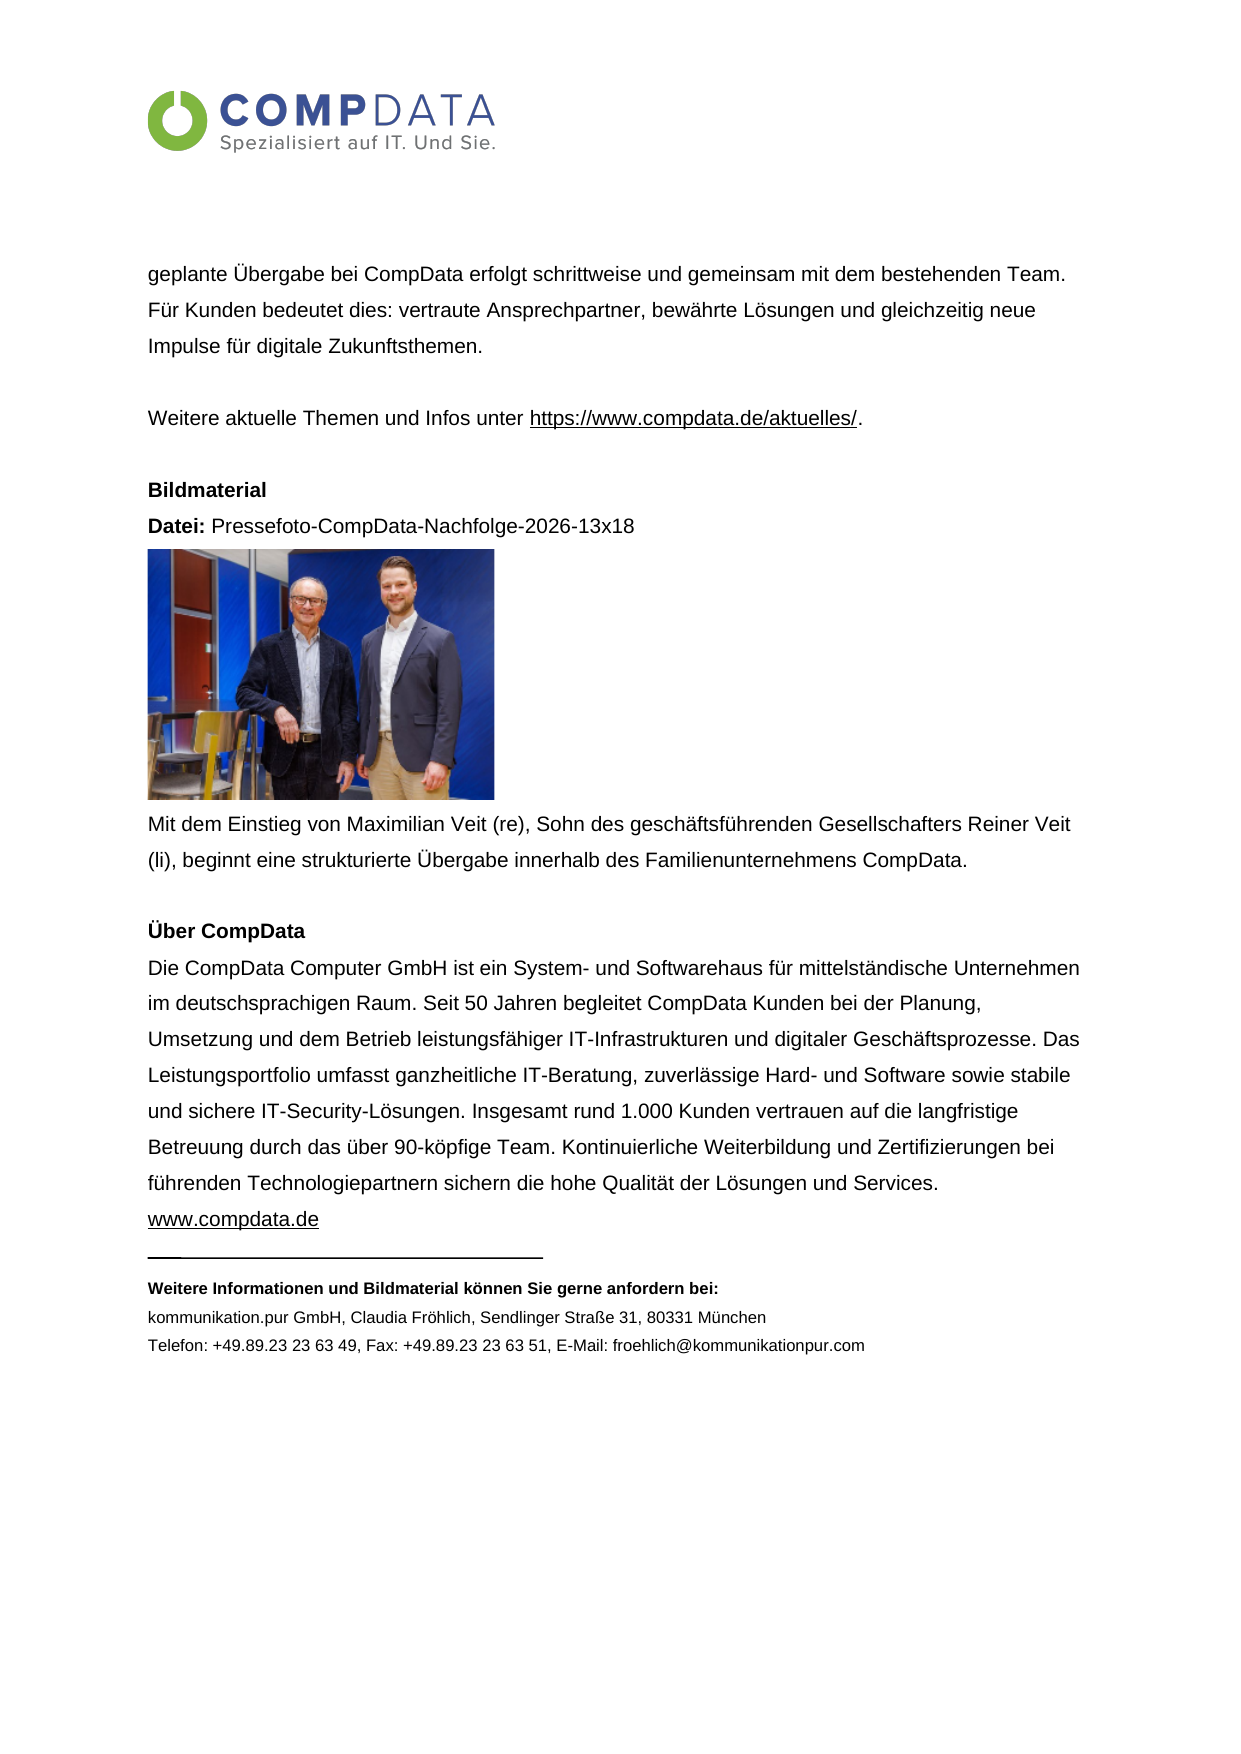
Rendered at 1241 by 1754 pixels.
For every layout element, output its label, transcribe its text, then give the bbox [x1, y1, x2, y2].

text Telefon: +49.89.23 23 63 49, Fax: +49.89.23 23 63 51, E-Mail: froehlich@kommunikationpur.com [148, 1336, 1093, 1355]
picture [147, 73, 506, 170]
text Weitere aktuelle Themen und Infos unter https://www.compdata.de/aktuelles/. [148, 406, 1093, 430]
text Über CompData [148, 919, 1093, 943]
text Bildmaterial [148, 478, 1093, 502]
text Datei: Pressefoto-CompData-Nachfolge-2026-13x18 [148, 514, 1093, 538]
text kommunikation.pur GmbH, Claudia Fröhlich, Sendlinger Straße 31, 80331 München [148, 1307, 1093, 1327]
picture [147, 549, 495, 800]
text Die CompData Computer GmbH ist ein System- und Softwarehaus für mittelständische Unternehmen im deutschsprachigen Raum. Seit 50 Jahren begleitet CompData Kunden bei der Planung, Umsetzung und dem Betrieb leistungsfähiger IT-Infrastrukturen und digitaler Geschäftsprozesse. Das Leistungsportfolio umfasst ganzheitliche IT-Beratung, zuverlässige Hard- und Software sowie stabile und sichere IT-Security-Lösungen. Insgesamt rund 1.000 Kunden vertrauen auf die langfristige Betreuung durch das über 90-köpfige Team. Kontinuierliche Weiterbildung und Zertifizierungen bei führenden Technologiepartnern sichern die hohe Qualität der Lösungen und Services. www.compdata.de [148, 955, 1093, 1231]
text Mit dem Einstieg von Maximilian Veit (re), Sohn des geschäftsführenden Gesellschafters Reiner Veit (li), beginnt eine strukturierte Übergabe innerhalb des Familienunternehmens CompData. [148, 812, 1093, 871]
text Weitere Informationen und Bildmaterial können Sie gerne anfordern bei: [148, 1279, 1093, 1298]
